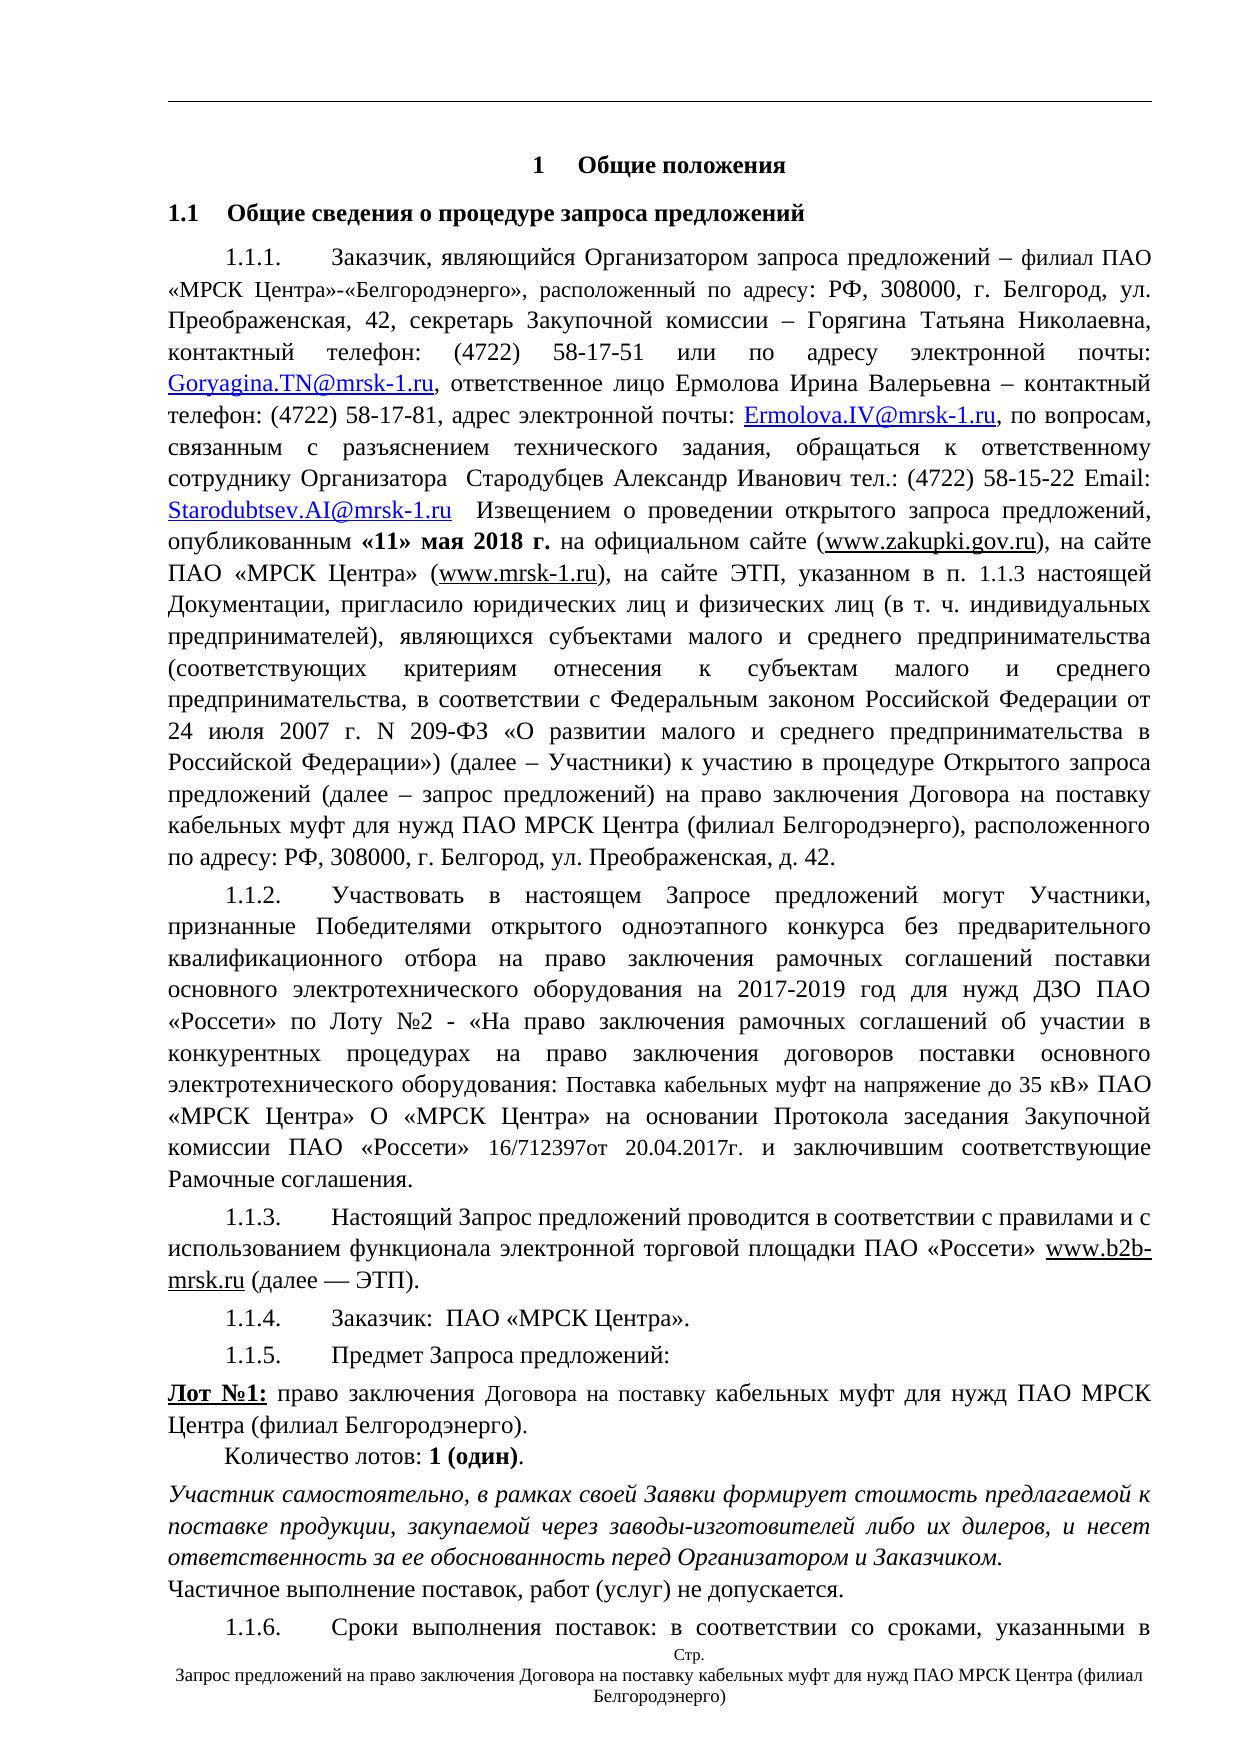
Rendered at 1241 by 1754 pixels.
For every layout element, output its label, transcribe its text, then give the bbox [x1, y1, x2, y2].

text Лот №1: право заключения Договора на поставку кабельных муфт для нужд ПАО МРСК Центра (филиал Белгородэнерго). [168, 1378, 1152, 1438]
list Настоящий Запрос предложений проводится в соответствии с правилами и с использованием функционала электронной торговой площадки ПАО «Россети» www.b2b-mrsk.ru (далее — ЭТП). [168, 1202, 1152, 1293]
list Заказчик, являющийся Организатором запроса предложений – филиал ПАО «МРСК Центра»-«Белгородэнерго», расположенный по адресу: РФ, 308000, г. Белгород, ул. Преображенская, 42, секретарь Закупочной комиссии – Горягина Татьяна Николаевна, контактный телефон: (4722) 58-17-51 или по адресу электронной почты: Goryagina.TN@mrsk-1.ru, ответственное лицо Ермолова Ирина Валерьевна – контактный телефон: (4722) 58-17-81, адрес электронной почты: Ermolova.IV@mrsk-1.ru, по вопросам, связанным с разъяснением технического задания, обращаться к ответственному сотруднику Организатора Стародубцев Александр Иванович тел.: (4722) 58-15-22 Email: Starodubtsev.AI@mrsk-1.ru Извещением о проведении открытого запроса предложений, опубликованным «11» мая 2018 г. на официальном сайте (www.zakupki.gov.ru), на сайте ПАО «МРСК Центра» (www.mrsk-1.ru), на сайте ЭТП, указанном в п. 1.1.3 настоящей Документации, пригласило юридических лиц и физических лиц (в т. ч. индивидуальных предпринимателей), являющихся субъектами малого и среднего предпринимательства (соответствующих критериям отнесения к субъектам малого и среднего предпринимательства, в соответствии с Федеральным законом Российской Федерации от 24 июля 2007 г. N 209-ФЗ «О развитии малого и среднего предпринимательства в Российской Федерации») (далее – Участники) к участию в процедуре Открытого запроса предложений (далее – запрос предложений) на право заключения Договора на поставку кабельных муфт для нужд ПАО МРСК Центра (филиал Белгородэнерго), расположенного по адресу: РФ, 308000, г. Белгород, ул. Преображенская, д. 42. [168, 242, 1152, 871]
text Количество лотов: 1 (один). [168, 1441, 1152, 1470]
list Частичное выполнение поставок, работ (услуг) не допускается. [168, 1574, 1152, 1603]
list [168, 1612, 1152, 1640]
subtitle Общие положения [166, 150, 1152, 179]
subtitle Общие сведения о процедуре запроса предложений [168, 198, 1152, 227]
list Участвовать в настоящем Запросе предложений могут Участники, признанные Победителями открытого одноэтапного конкурса без предварительного квалификационного отбора на право заключения рамочных соглашений поставки основного электротехнического оборудования на 2017-2019 год для нужд ДЗО ПАО «Россети» по Лоту №2 - «На право заключения рамочных соглашений об участии в конкурентных процедурах на право заключения договоров поставки основного электротехнического оборудования: Поставка кабельных муфт на напряжение до 35 кВ» ПАО «МРСК Центра» О «МРСК Центра» на основании Протокола заседания Закупочной комиссии ПАО «Россети» 16/712397от 20.04.2017г. и заключившим соответствующие Рамочные соглашения. [168, 880, 1152, 1193]
list Предмет Запроса предложений: [168, 1340, 1152, 1369]
text Участник самостоятельно, в рамках своей Заявки формирует стоимость предлагаемой к поставке продукции, закупаемой через заводы-изготовителей либо их дилеров, и несет ответственность за ее обоснованность перед Организатором и Заказчиком. [168, 1479, 1152, 1571]
list Заказчик: ПАО «МРСК Центра». [168, 1303, 1152, 1331]
